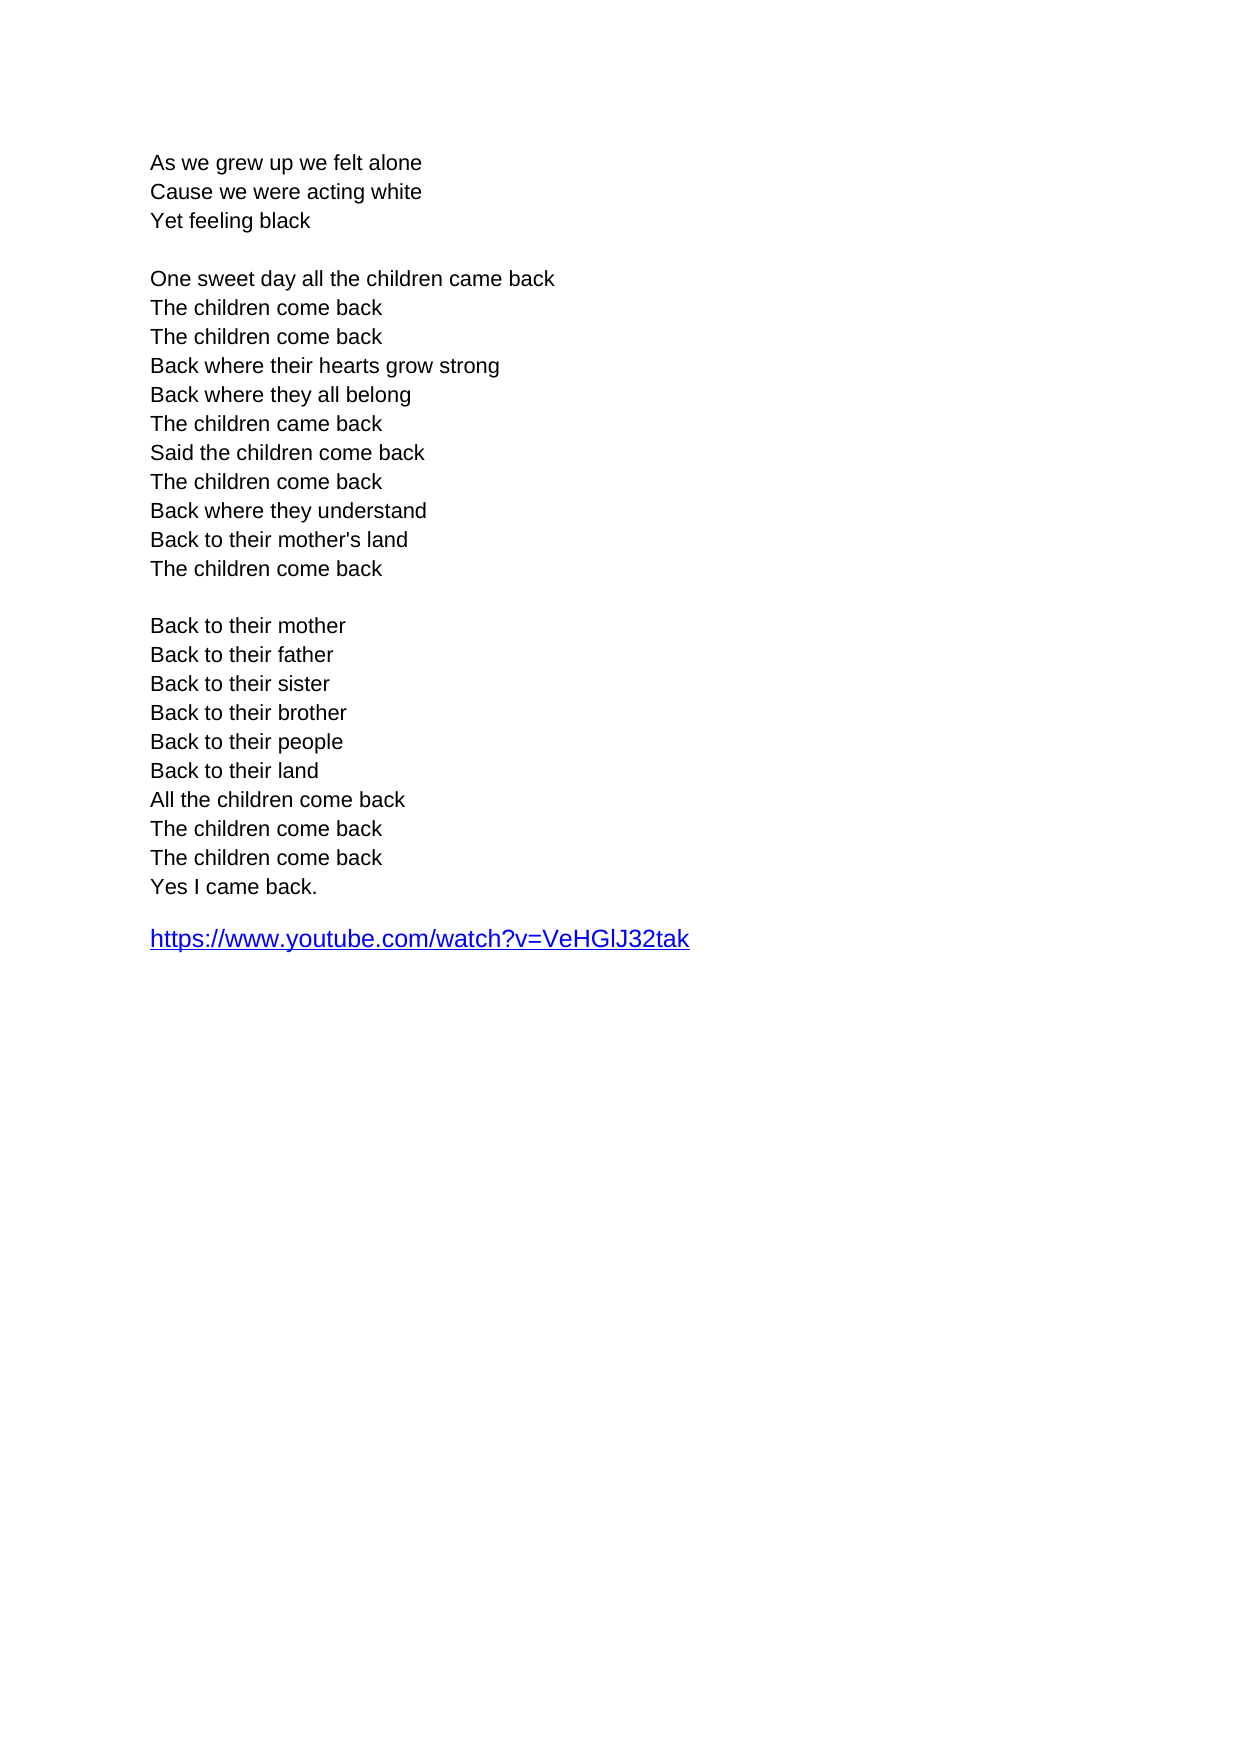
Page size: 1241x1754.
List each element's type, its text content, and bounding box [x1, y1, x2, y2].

text https://www.youtube.com/watch?v=VeHGlJ32tak [150, 924, 1090, 952]
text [150, 150, 1090, 899]
